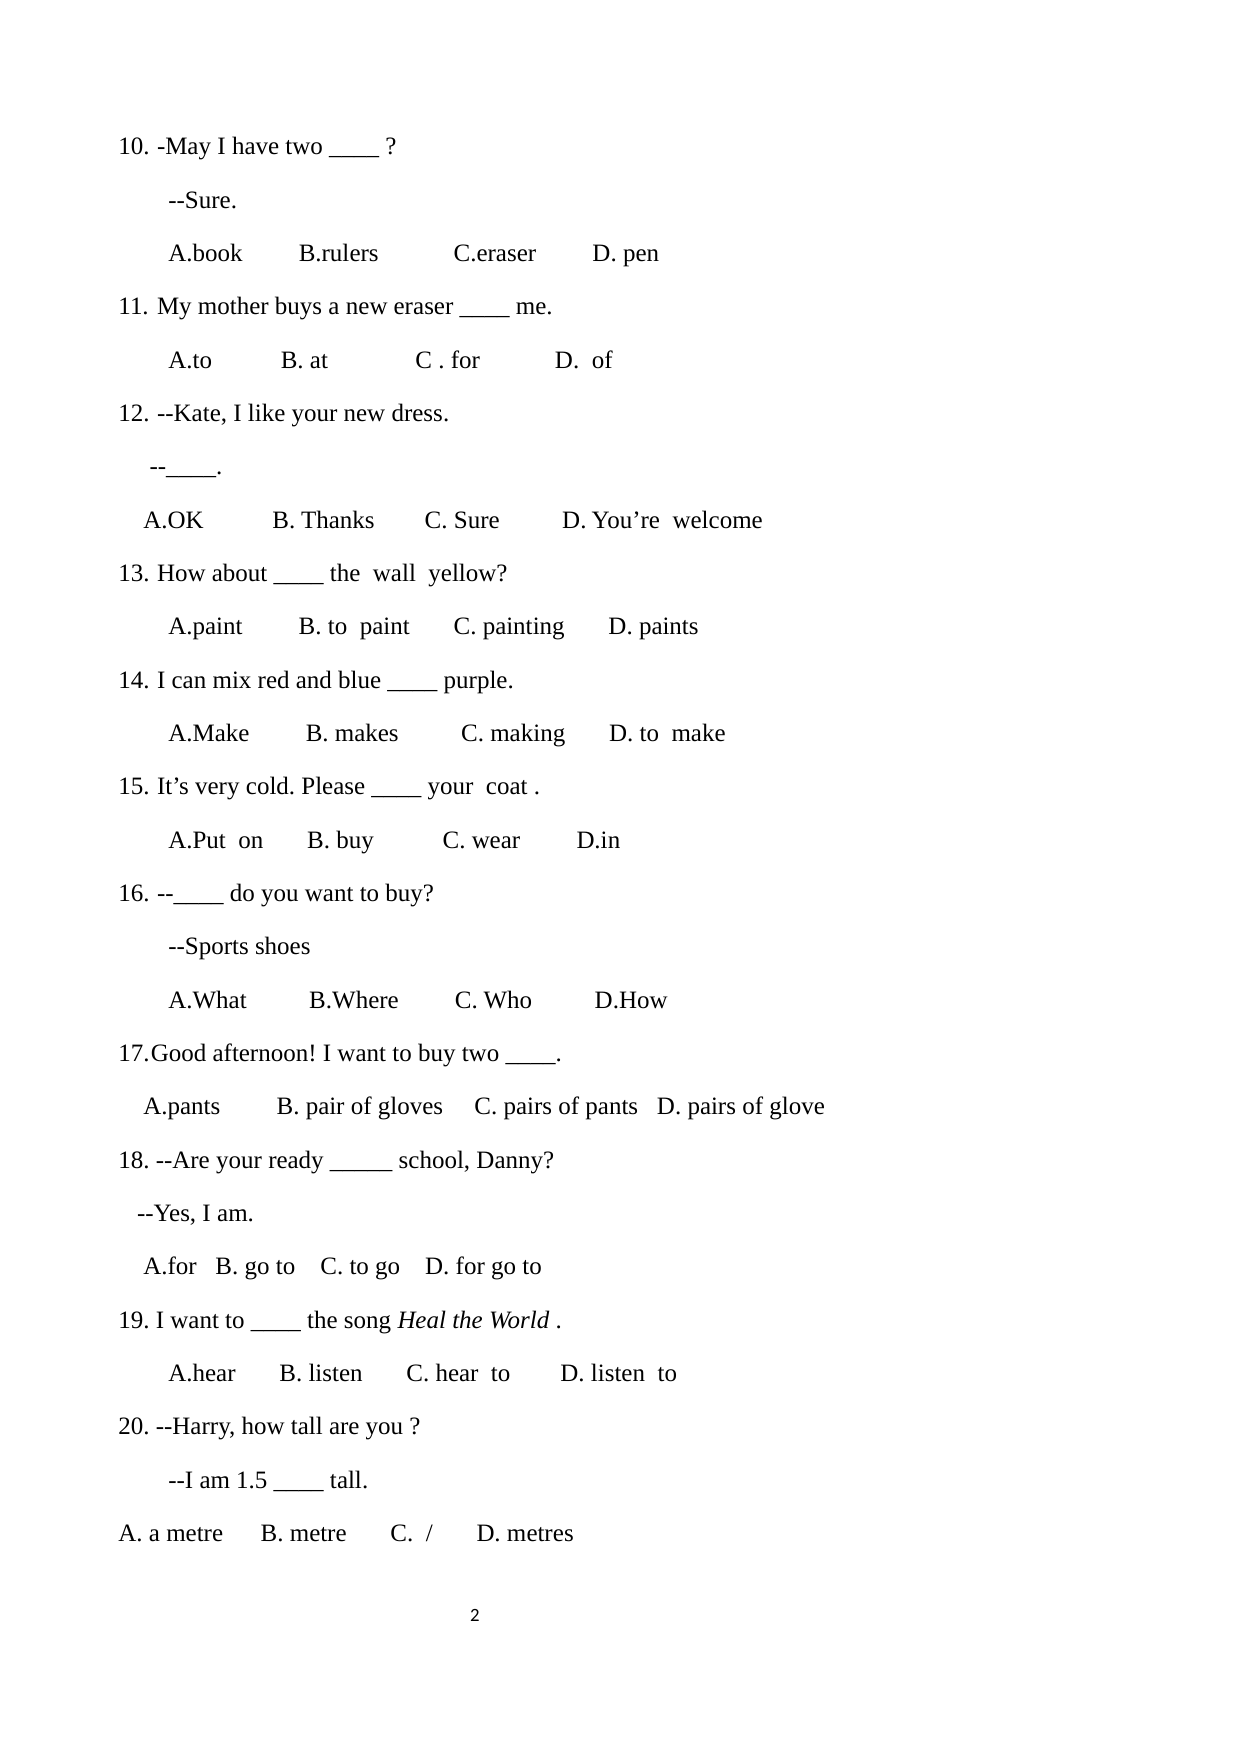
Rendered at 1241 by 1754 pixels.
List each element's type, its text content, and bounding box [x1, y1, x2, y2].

list --I am 1.5 ____ tall. [118, 1463, 1122, 1495]
list a metre B. metre C. / D. metres [118, 1516, 1122, 1549]
list Good afternoon! I want to buy two ____. [118, 1036, 1122, 1069]
list --Harry, how tall are you ? [118, 1409, 1122, 1442]
list A.pants B. pair of gloves C. pairs of pants D. pairs of glove [118, 1089, 1122, 1122]
list -May I have two ____ ? [118, 129, 1122, 162]
list A.Put on B. buy C. wear D.in [118, 823, 1122, 855]
list A.OK B. Thanks C. Sure D. You’re welcome [118, 503, 1122, 535]
list A.for B. go to C. to go D. for go to [118, 1249, 1122, 1282]
list 18. --Are your ready _____ school, Danny? [118, 1143, 1122, 1175]
list How about ____ the wall yellow? [118, 556, 1122, 589]
list A.paint B. to paint C. painting D. paints [118, 609, 1122, 642]
list --____. [118, 449, 1122, 482]
list --Sure. [118, 183, 1122, 215]
list --Kate, I like your new dress. [118, 396, 1122, 429]
list 19. I want to ____ the song Heal the World . [118, 1303, 1122, 1335]
list It’s very cold. Please ____ your coat . [118, 769, 1122, 802]
list I can mix red and blue ____ purple. [118, 663, 1122, 695]
list A.to B. at C . for D. of [118, 343, 1122, 375]
list A.What B.Where C. Who D.How [118, 983, 1122, 1015]
list --Yes, I am. [118, 1196, 1122, 1229]
list A.hear B. listen C. hear to D. listen to [118, 1356, 1122, 1389]
list A.Make B. makes C. making D. to make [118, 716, 1122, 749]
list My mother buys a new eraser ____ me. [118, 289, 1122, 322]
list --____ do you want to buy? [118, 876, 1122, 909]
list A.book B.rulers C.eraser D. pen [118, 236, 1122, 269]
list --Sports shoes [118, 929, 1122, 962]
